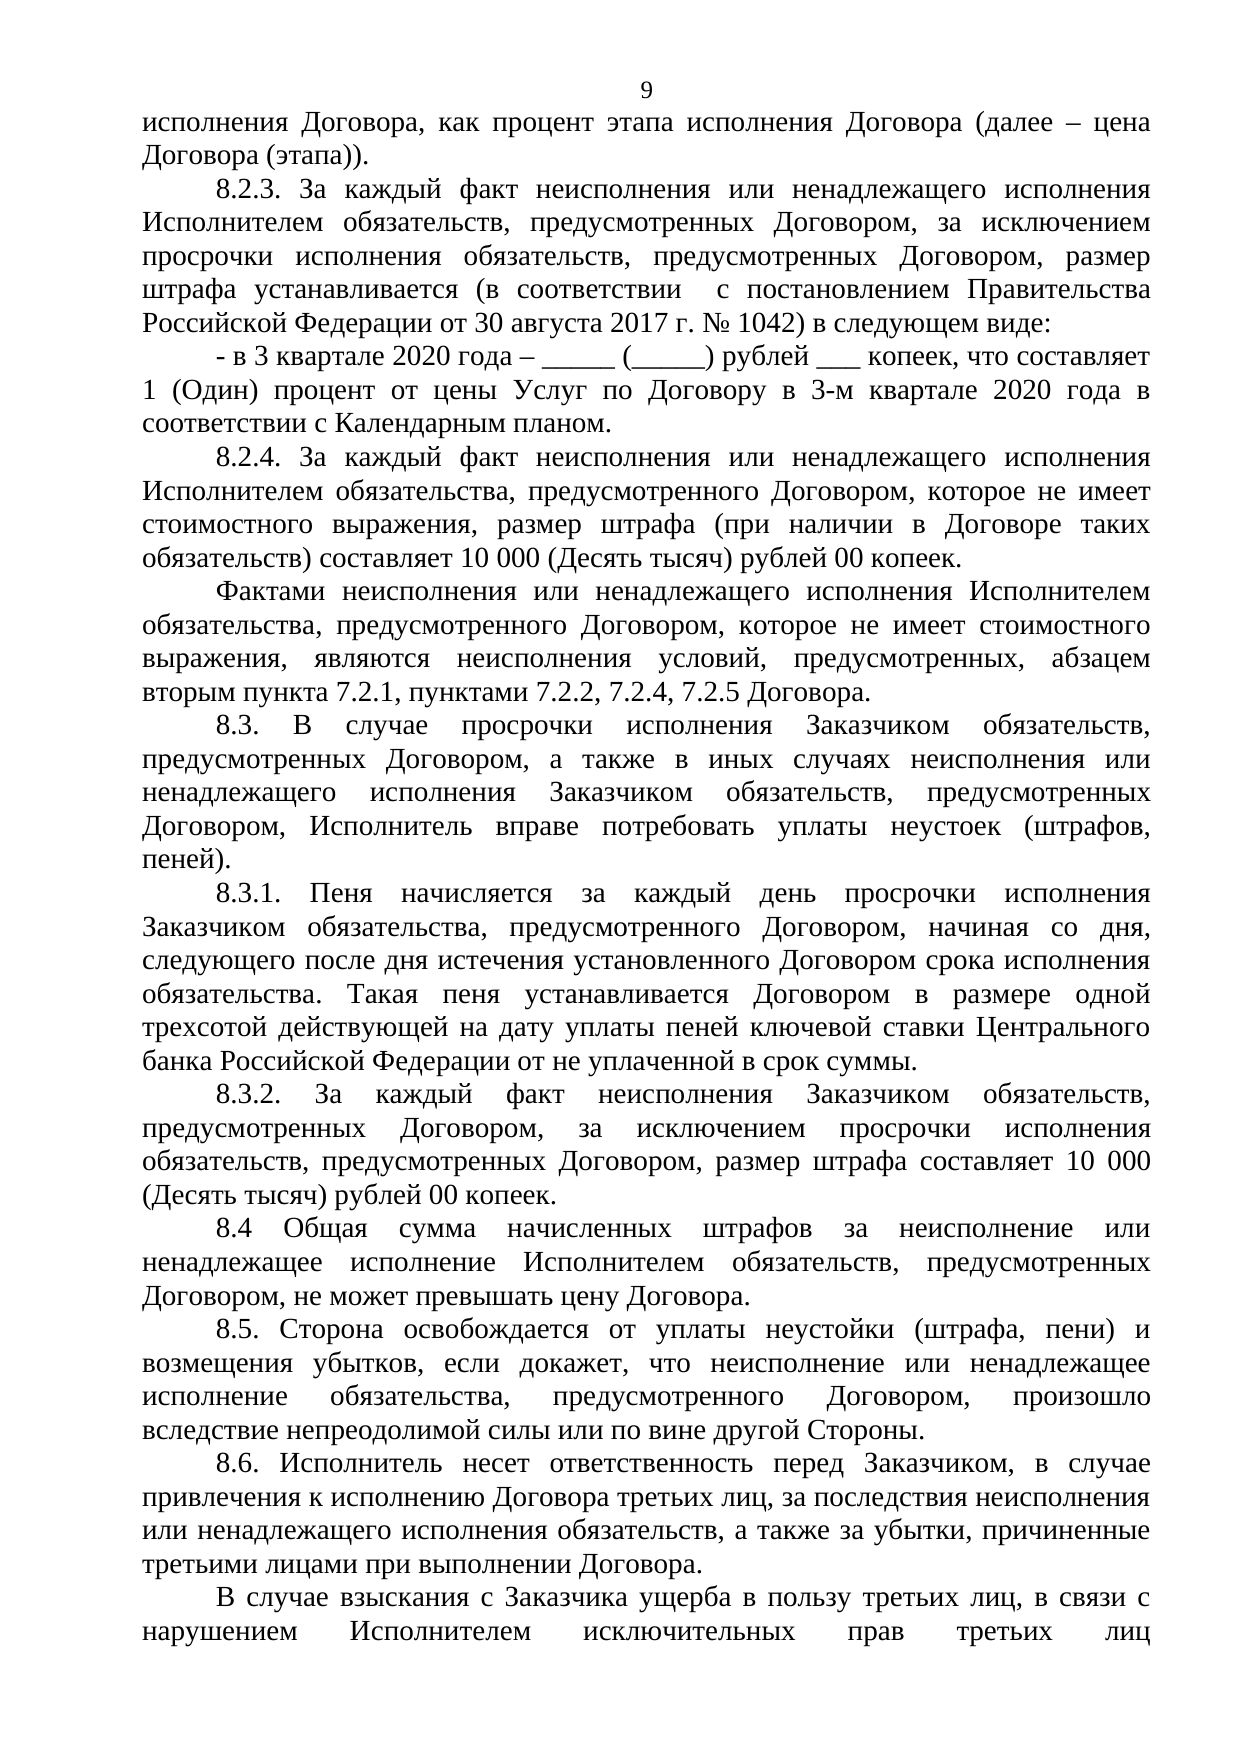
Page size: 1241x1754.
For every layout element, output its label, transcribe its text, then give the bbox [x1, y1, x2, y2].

text 8.6. Исполнитель несет ответственность перед Заказчиком, в случае привлечения к исполнению Договора третьих лиц, за последствия неисполнения или ненадлежащего исполнения обязательств, а также за убытки, причиненные третьими лицами при выполнении Договора. [142, 1445, 1152, 1579]
text 8.2.3. За каждый факт неисполнения или ненадлежащего исполнения Исполнителем обязательств, предусмотренных Договором, за исключением просрочки исполнения обязательств, предусмотренных Договором, размер штрафа устанавливается (в соответствии с постановлением Правительства Российской Федерации от 30 августа 2017 г. № 1042) в следующем виде: [142, 171, 1152, 338]
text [142, 1579, 1152, 1647]
text 8.2.4. За каждый факт неисполнения или ненадлежащего исполнения Исполнителем обязательства, предусмотренного Договором, которое не имеет стоимостного выражения, размер штрафа (при наличии в Договоре таких обязательств) составляет 10 000 (Десять тысяч) рублей 00 копеек. [142, 439, 1152, 573]
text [142, 104, 1152, 171]
text Фактами неисполнения или ненадлежащего исполнения Исполнителем обязательства, предусмотренного Договором, которое не имеет стоимостного выражения, являются неисполнения условий, предусмотренных, абзацем вторым пункта 7.2.1, пунктами 7.2.2, 7.2.4, 7.2.5 Договора. [142, 573, 1152, 707]
text 8.5. Сторона освобождается от уплаты неустойки (штрафа, пени) и возмещения убытков, если докажет, что неисполнение или ненадлежащее исполнение обязательства, предусмотренного Договором, произошло вследствие непреодолимой силы или по вине другой Стороны. [142, 1311, 1152, 1445]
text 8.3. В случае просрочки исполнения Заказчиком обязательств, предусмотренных Договором, а также в иных случаях неисполнения или ненадлежащего исполнения Заказчиком обязательств, предусмотренных Договором, Исполнитель вправе потребовать уплаты неустоек (штрафов, пеней). [142, 707, 1152, 875]
text 8.3.2. За каждый факт неисполнения Заказчиком обязательств, предусмотренных Договором, за исключением просрочки исполнения обязательств, предусмотренных Договором, размер штрафа составляет 10 000 (Десять тысяч) рублей 00 копеек. [142, 1076, 1152, 1211]
text 8.3.1. Пеня начисляется за каждый день просрочки исполнения Заказчиком обязательства, предусмотренного Договором, начиная со дня, следующего после дня истечения установленного Договором срока исполнения обязательства. Такая пеня устанавливается Договором в размере одной трехсотой действующей на дату уплаты пеней ключевой ставки Центрального банка Российской Федерации от не уплаченной в срок суммы. [142, 875, 1152, 1076]
text 8.4 Общая сумма начисленных штрафов за неисполнение или ненадлежащее исполнение Исполнителем обязательств, предусмотренных Договором, не может превышать цену Договора. [142, 1211, 1152, 1311]
text - в 3 квартале 2020 года – _____ (_____) рублей ___ копеек, что составляет 1 (Один) процент от цены Услуг по Договору в 3-м квартале 2020 года в соответствии с Календарным планом. [142, 338, 1152, 439]
